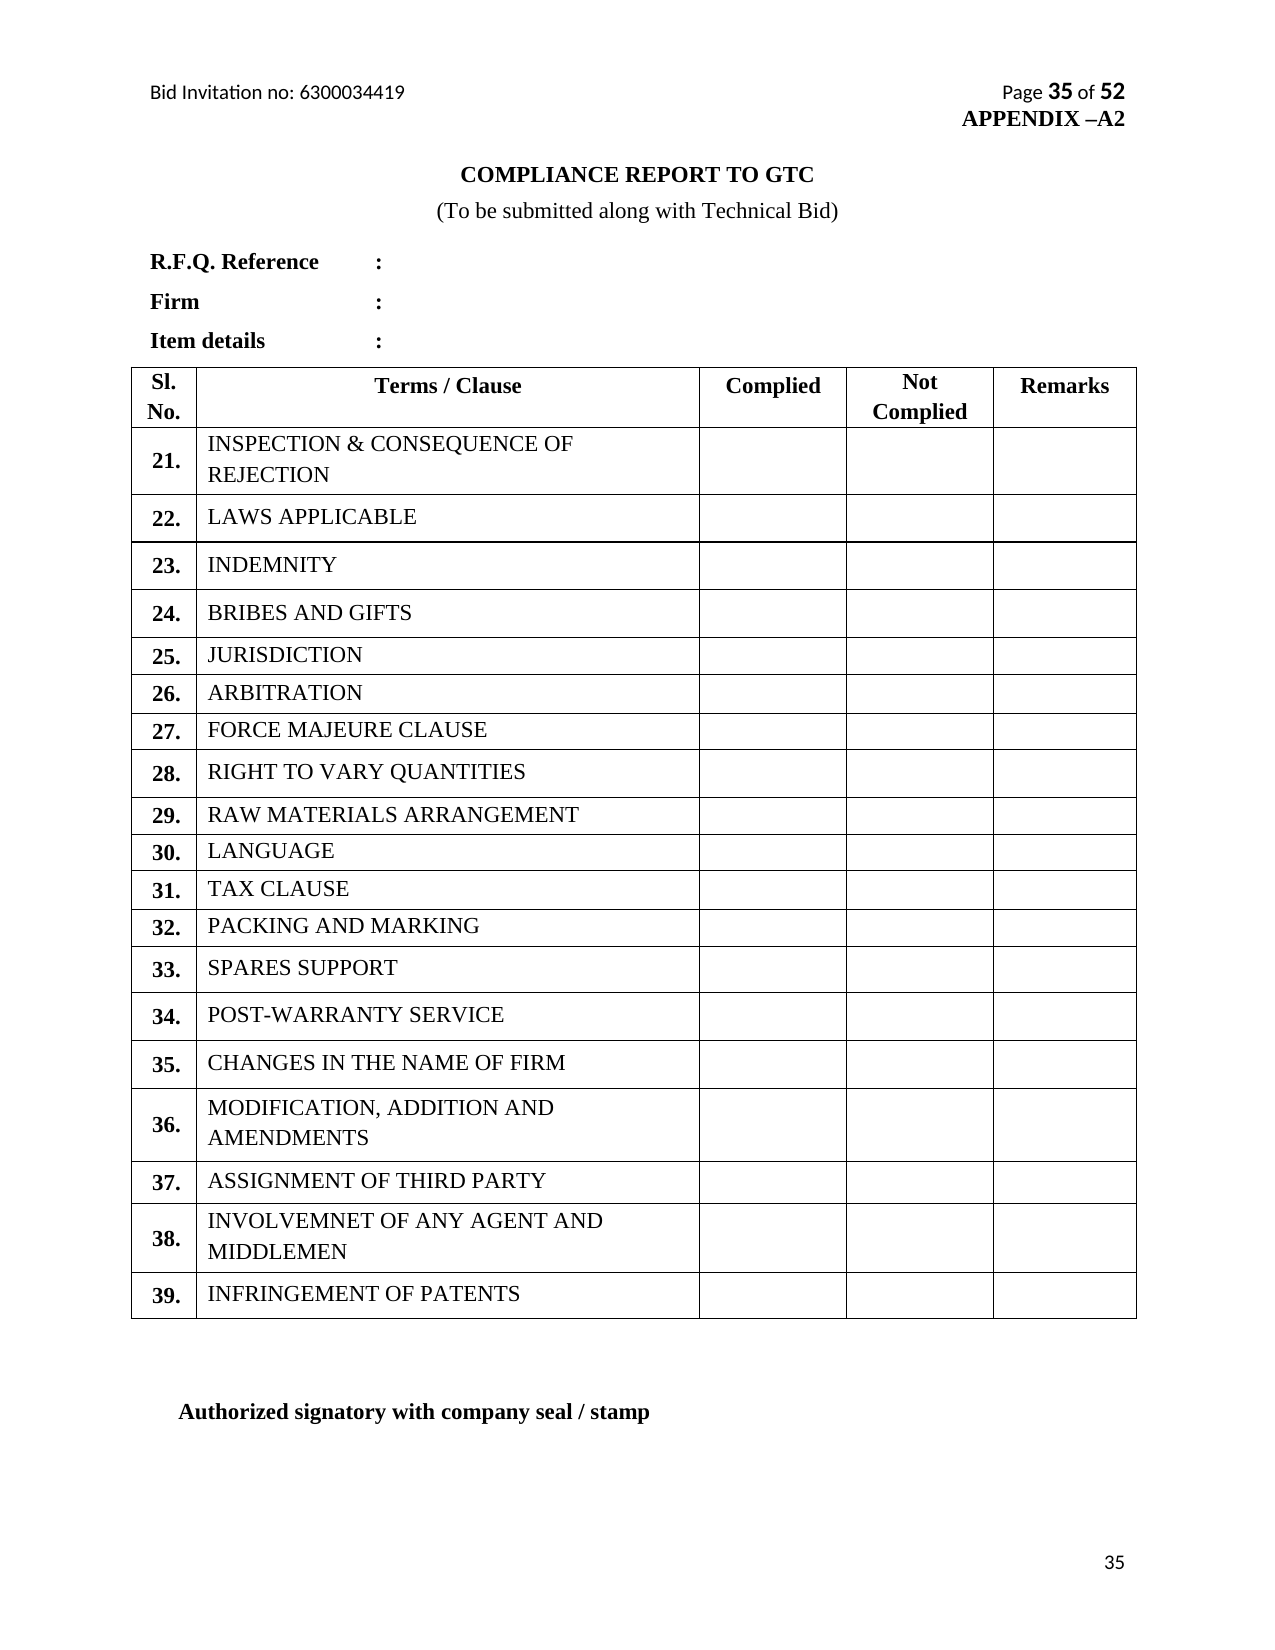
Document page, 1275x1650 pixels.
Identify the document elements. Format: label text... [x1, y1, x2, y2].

table_cell JURISDICTION [197, 638, 699, 674]
table_cell RAW MATERIALS ARRANGEMENT [197, 798, 699, 834]
table_cell [847, 910, 993, 946]
table_cell [994, 798, 1136, 834]
table_cell [700, 910, 846, 946]
table_header Remarks [994, 368, 1136, 427]
table_cell [847, 750, 993, 797]
table_cell [132, 1273, 196, 1318]
table_cell [700, 495, 846, 541]
table_cell [994, 543, 1136, 589]
text APPENDIX –A2 [150, 106, 1125, 132]
table_cell [132, 798, 196, 834]
text R.F.Q. Reference : [150, 248, 1125, 274]
table_cell [994, 910, 1136, 946]
text Item details : [150, 327, 1125, 353]
table_cell [847, 1089, 993, 1161]
table_cell [847, 543, 993, 589]
table_cell [132, 947, 196, 992]
table_cell [700, 590, 846, 637]
table_cell [700, 750, 846, 797]
table_cell [847, 1041, 993, 1087]
table_cell [132, 750, 196, 797]
table_cell [994, 947, 1136, 992]
table_cell [132, 835, 196, 870]
table_cell [994, 871, 1136, 909]
table_header Terms / Clause [197, 368, 699, 427]
table_cell [847, 638, 993, 674]
table_cell POST-WARRANTY SERVICE [197, 993, 699, 1039]
table_cell [132, 993, 196, 1039]
table_cell [132, 871, 196, 909]
table_cell [994, 1204, 1136, 1272]
table_cell INDEMNITY [197, 543, 699, 589]
table_cell [847, 714, 993, 749]
table_cell [700, 798, 846, 834]
table_cell [700, 714, 846, 749]
table_cell ARBITRATION [197, 675, 699, 712]
table_cell [132, 714, 196, 749]
table_cell SPARES SUPPORT [197, 947, 699, 992]
table_cell [132, 1089, 196, 1161]
table_cell [700, 1089, 846, 1161]
table_cell [847, 1204, 993, 1272]
table_header Sl. No. [132, 368, 196, 427]
table_cell [994, 750, 1136, 797]
table_cell [847, 495, 993, 541]
table_cell BRIBES AND GIFTS [197, 590, 699, 637]
table_cell [994, 675, 1136, 712]
table_cell [847, 1162, 993, 1203]
table_cell [847, 1273, 993, 1318]
text Firm : [150, 288, 1125, 314]
table_cell [132, 638, 196, 674]
text Authorized signatory with company seal / stamp [178, 1398, 1125, 1424]
table_cell [700, 993, 846, 1039]
table_cell MODIFICATION, ADDITION AND AMENDMENTS [197, 1089, 699, 1161]
table_header Complied [700, 368, 846, 427]
table_cell LAWS APPLICABLE [197, 495, 699, 541]
table_cell [700, 1162, 846, 1203]
table_cell [700, 543, 846, 589]
table_cell [132, 543, 196, 589]
table_cell [847, 947, 993, 992]
table_cell INVOLVEMNET OF ANY AGENT AND MIDDLEMEN [197, 1204, 699, 1272]
table_cell [847, 428, 993, 493]
table_cell [994, 495, 1136, 541]
table_cell [847, 675, 993, 712]
table_cell [994, 1162, 1136, 1203]
table_cell FORCE MAJEURE CLAUSE [197, 714, 699, 749]
table_cell [847, 993, 993, 1039]
table_cell [132, 1162, 196, 1203]
table_cell [700, 871, 846, 909]
table_cell [994, 714, 1136, 749]
table_cell RIGHT TO VARY QUANTITIES [197, 750, 699, 797]
table_cell [700, 675, 846, 712]
table_cell [132, 428, 196, 493]
table_cell [700, 835, 846, 870]
table_cell [994, 835, 1136, 870]
table_cell [994, 590, 1136, 637]
table_cell [847, 835, 993, 870]
table_cell ASSIGNMENT OF THIRD PARTY [197, 1162, 699, 1203]
table_cell [994, 1041, 1136, 1087]
table_cell [994, 638, 1136, 674]
table_cell [994, 428, 1136, 493]
table_cell [847, 871, 993, 909]
table_cell [132, 910, 196, 946]
table_cell INFRINGEMENT OF PATENTS [197, 1273, 699, 1318]
table_cell [700, 947, 846, 992]
subtitle COMPLIANCE REPORT TO GTC [150, 161, 1125, 187]
table_cell [994, 1089, 1136, 1161]
table_cell [700, 638, 846, 674]
table_cell [994, 1273, 1136, 1318]
table_cell [847, 590, 993, 637]
text (To be submitted along with Technical Bid) [150, 197, 1125, 223]
table_cell INSPECTION & CONSEQUENCE OF REJECTION [197, 428, 699, 493]
table_cell CHANGES IN THE NAME OF FIRM [197, 1041, 699, 1087]
table_cell [994, 993, 1136, 1039]
table_cell [700, 1204, 846, 1272]
table_cell TAX CLAUSE [197, 871, 699, 909]
table_cell [132, 675, 196, 712]
table_cell [132, 1204, 196, 1272]
table_cell [132, 590, 196, 637]
table_cell [700, 1041, 846, 1087]
table_cell PACKING AND MARKING [197, 910, 699, 946]
table_cell [132, 1041, 196, 1087]
table_cell [132, 495, 196, 541]
table_header Not Complied [847, 368, 993, 427]
table_cell LANGUAGE [197, 835, 699, 870]
table_cell [847, 798, 993, 834]
table_cell [700, 428, 846, 493]
table_cell [700, 1273, 846, 1318]
